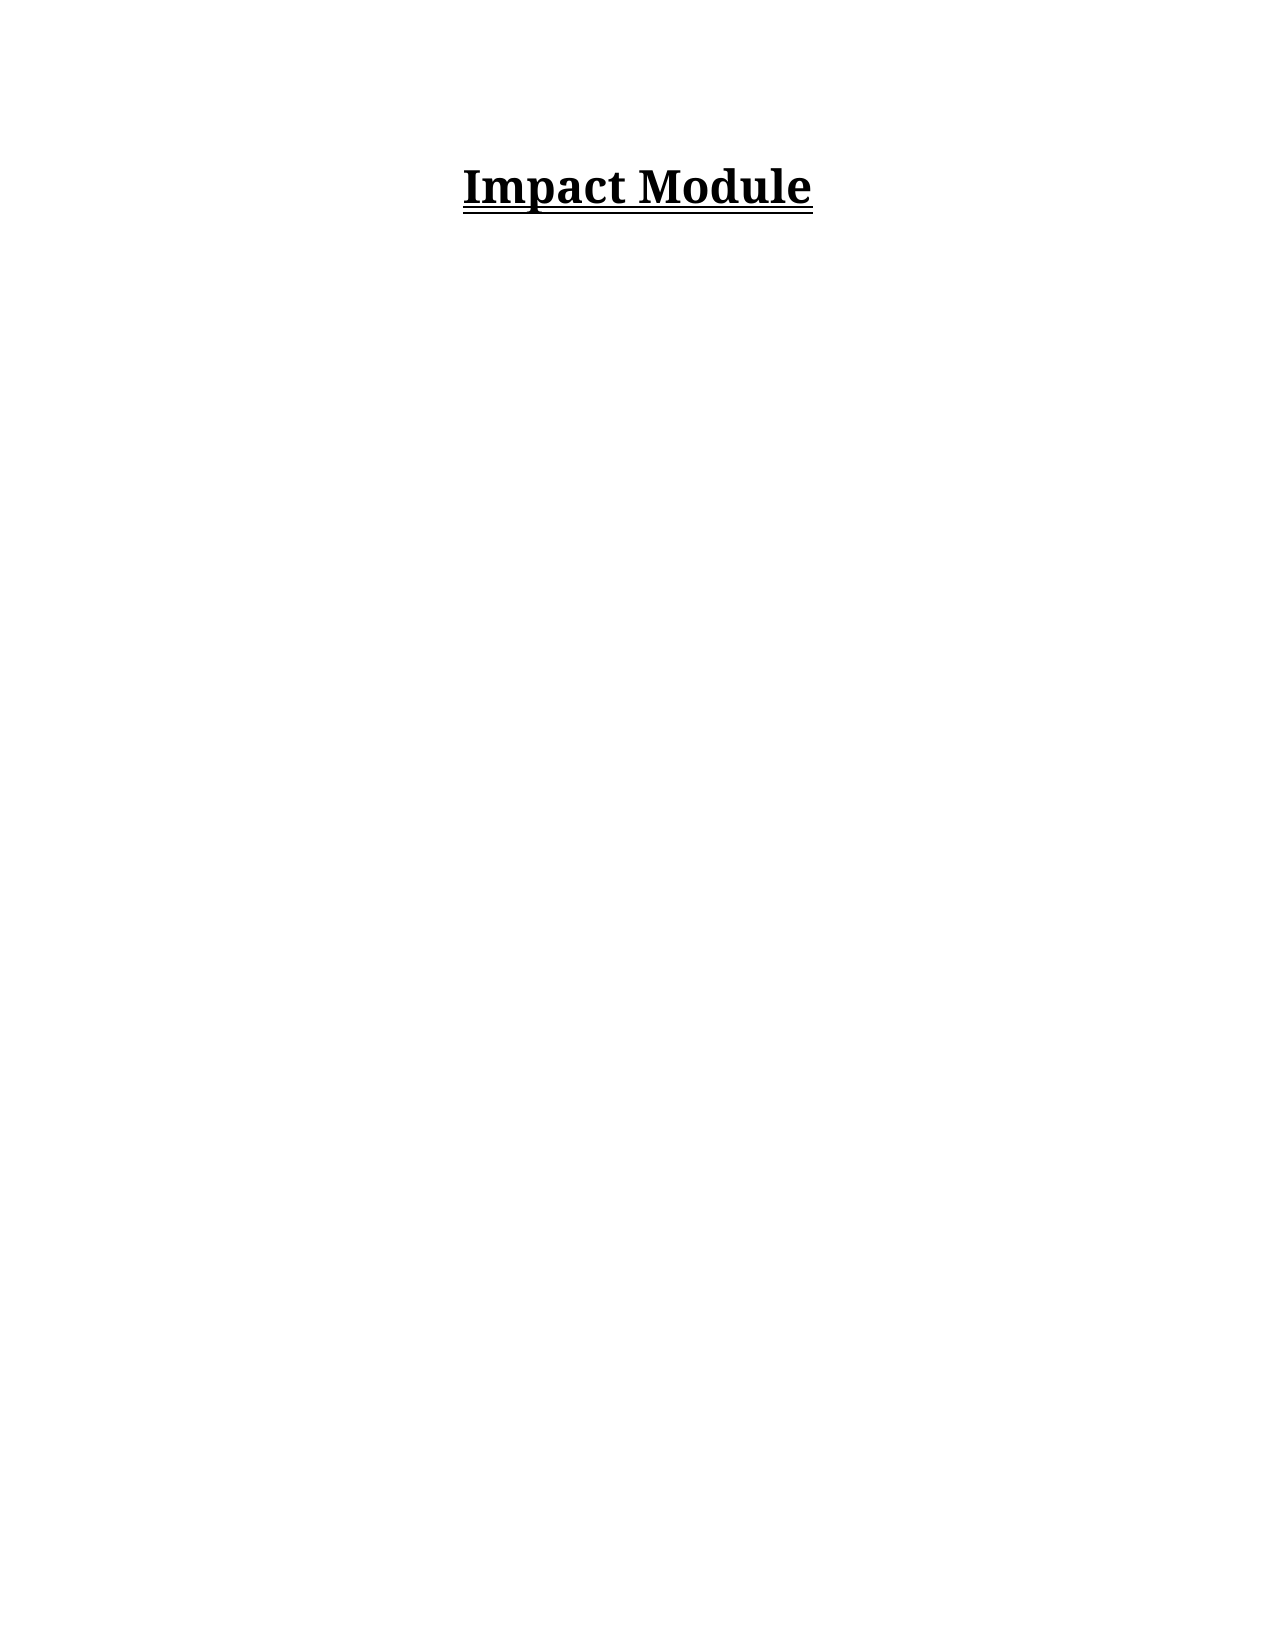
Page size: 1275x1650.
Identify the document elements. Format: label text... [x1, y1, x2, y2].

subtitle Impact Module [187, 154, 1087, 217]
